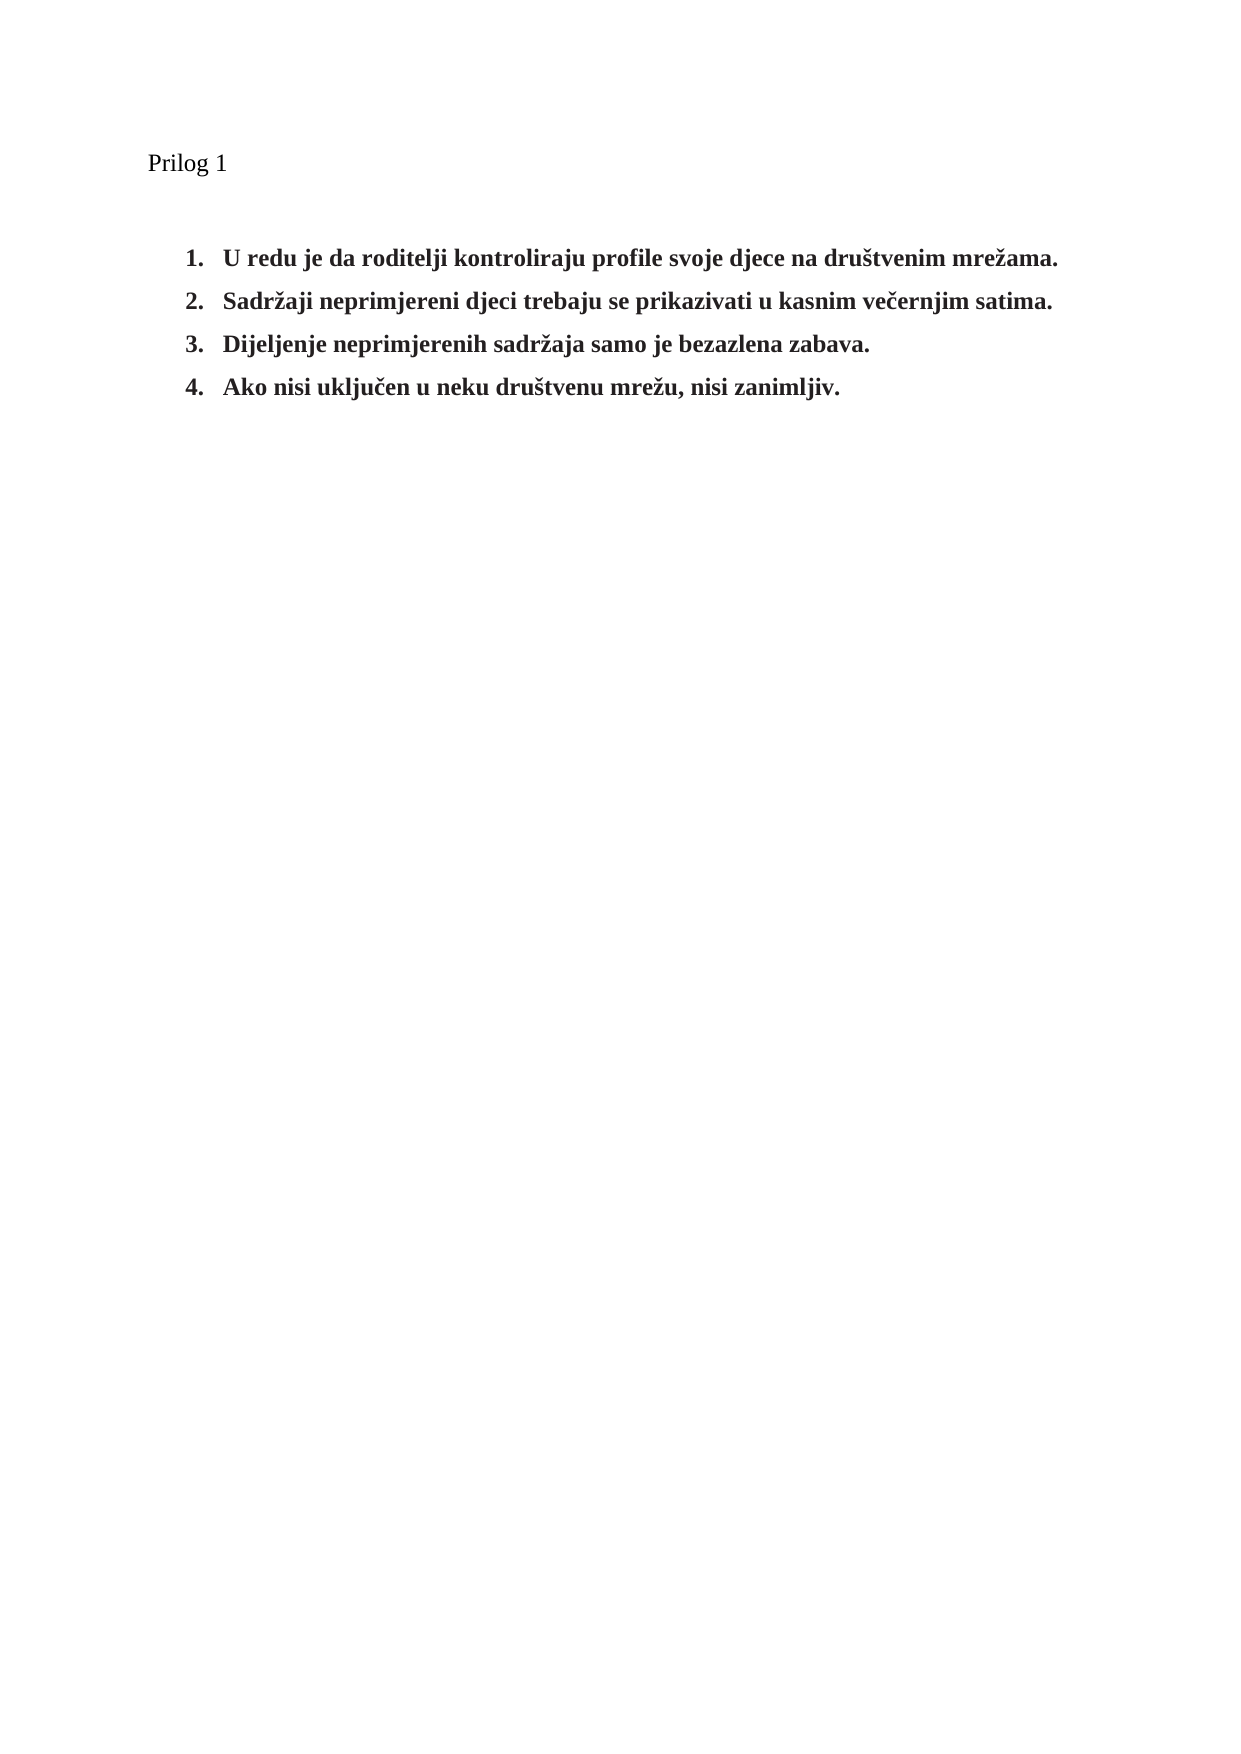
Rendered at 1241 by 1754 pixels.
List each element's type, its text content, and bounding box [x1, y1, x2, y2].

list Sadržaji neprimjereni djeci trebaju se prikazivati u kasnim večernjim satima. [185, 286, 1093, 315]
list Dijeljenje neprimjerenih sadržaja samo je bezazlena zabava. [185, 329, 1093, 358]
list U redu je da roditelji kontroliraju profile svoje djece na društvenim mrežama. [185, 243, 1093, 272]
text Prilog 1 [148, 148, 1093, 176]
list Ako nisi uključen u neku društvenu mrežu, nisi zanimljiv. [185, 372, 1093, 401]
